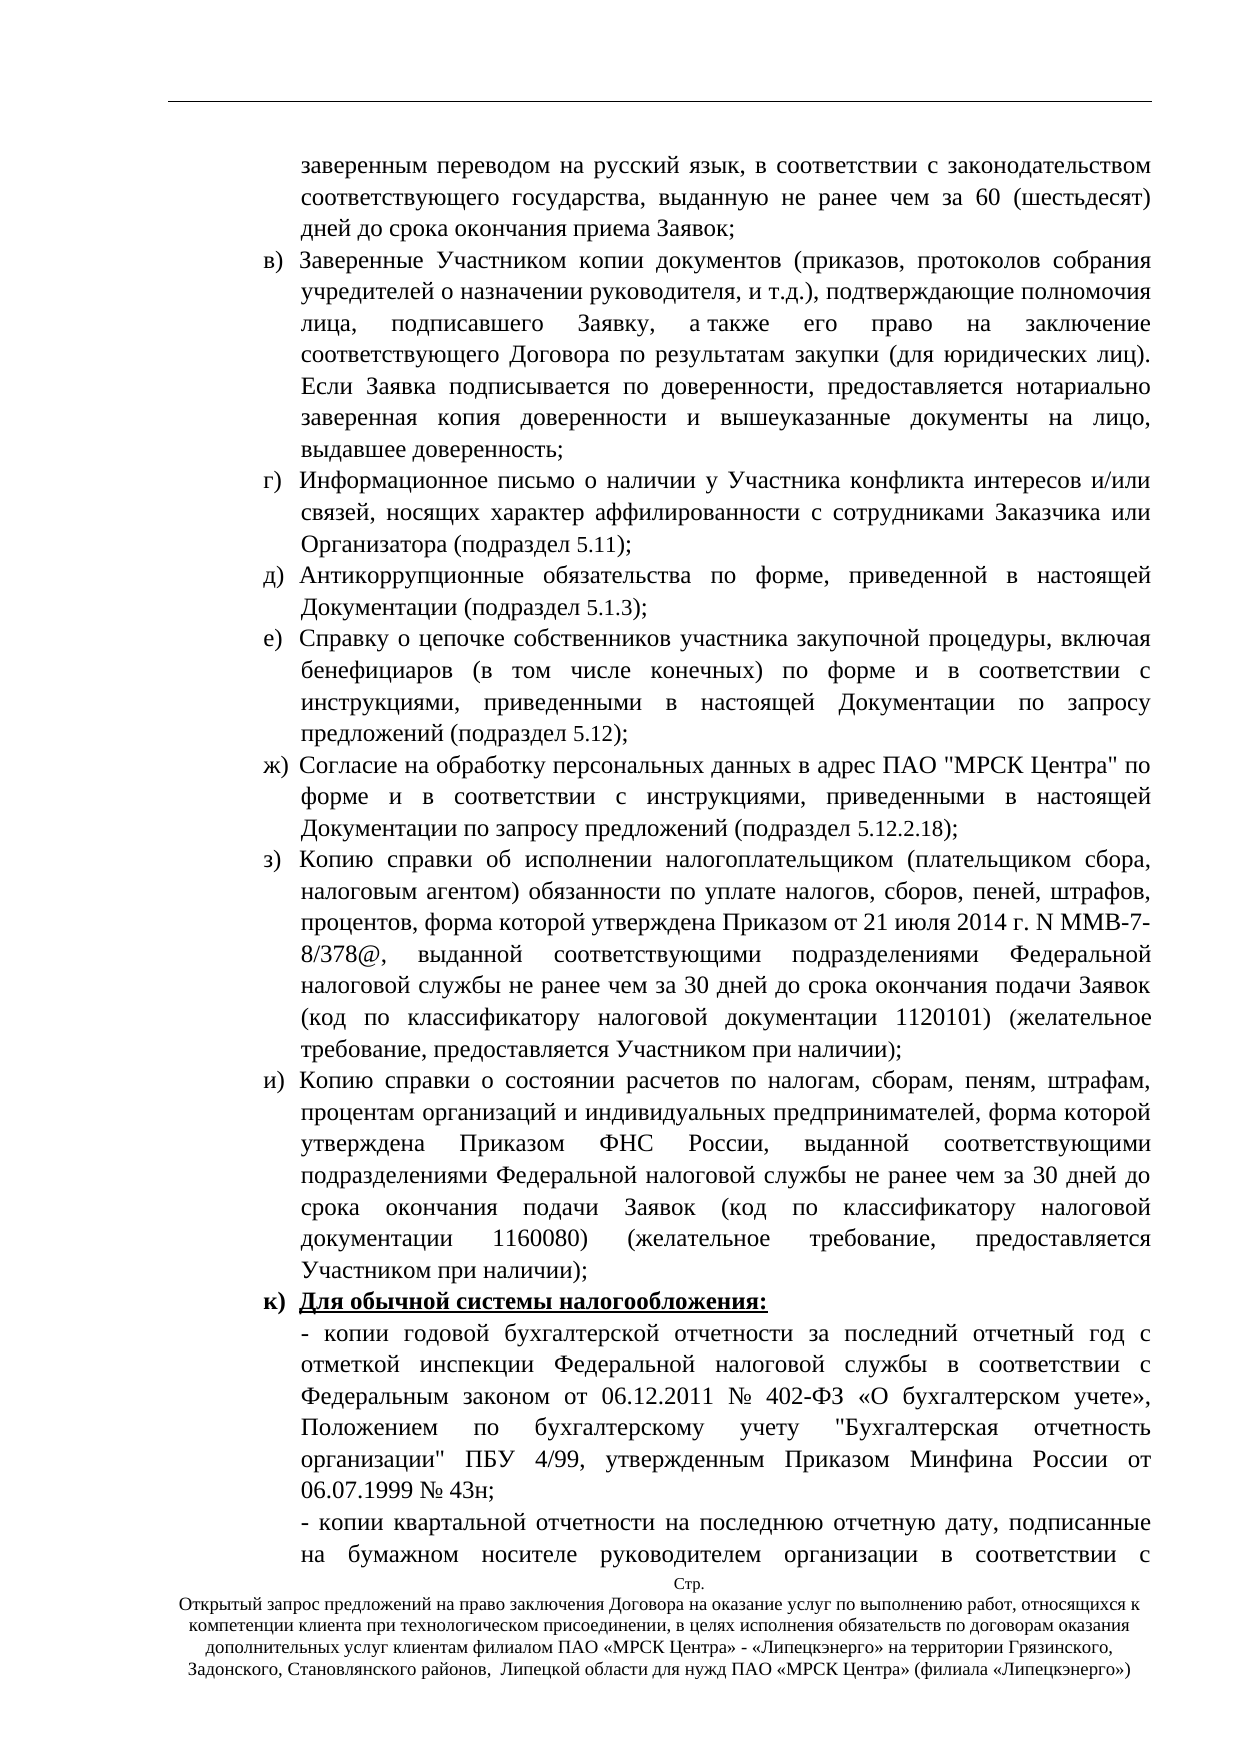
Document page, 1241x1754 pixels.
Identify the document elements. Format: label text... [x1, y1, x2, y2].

list Копию справки об исполнении налогоплательщиком (плательщиком сбора, налоговым агентом) обязанности по уплате налогов, сборов, пеней, штрафов, процентов, форма которой утверждена Приказом от 21 июля 2014 г. N ММВ-7-8/378@, выданной соответствующими подразделениями Федеральной налоговой службы не ранее чем за 30 дней до срока окончания подачи Заявок (код по классификатору налоговой документации 1120101) (желательное требование, предоставляется Участником при наличии); [263, 844, 1152, 1062]
list Копию справки о состоянии расчетов по налогам, сборам, пеням, штрафам, процентам организаций и индивидуальных предпринимателей, форма которой утверждена Приказом ФНС России, выданной соответствующими подразделениями Федеральной налоговой службы не ранее чем за 30 дней до срока окончания подачи Заявок (код по классификатору налоговой документации 1160080) (желательное требование, предоставляется Участником при наличии); [263, 1065, 1152, 1283]
list Информационное письмо о наличии у Участника конфликта интересов и/или связей, носящих характер аффилированности с сотрудниками Заказчика или Организатора (подраздел 5.11); [263, 466, 1152, 557]
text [301, 1507, 1152, 1567]
list Антикоррупционные обязательства по форме, приведенной в настоящей Документации (подраздел 5.1.3); [263, 560, 1152, 621]
list Для обычной системы налогообложения: [263, 1286, 1152, 1315]
list Заверенные Участником копии документов (приказов, протоколов собрания учредителей о назначении руководителя, и т.д.), подтверждающие полномочия лица, подписавшего Заявку, а также его право на заключение соответствующего Договора по результатам закупки (для юридических лиц). Если Заявка подписывается по доверенности, предоставляется нотариально заверенная копия доверенности и вышеуказанные документы на лицо, выдавшее доверенность; [263, 245, 1152, 463]
text - копии годовой бухгалтерской отчетности за последний отчетный год с отметкой инспекции Федеральной налоговой службы в соответствии с Федеральным законом от 06.12.2011 № 402-ФЗ «О бухгалтерском учете», Положением по бухгалтерскому учету "Бухгалтерская отчетность организации" ПБУ 4/99, утвержденным Приказом Минфина России от 06.07.1999 № 43н; [301, 1318, 1152, 1504]
list Справку о цепочке собственников участника закупочной процедуры, включая бенефициаров (в том числе конечных) по форме и в соответствии с инструкциями, приведенными в настоящей Документации по запросу предложений (подраздел 5.12); [263, 623, 1152, 747]
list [263, 150, 1152, 242]
list Согласие на обработку персональных данных в адрес ПАО "МРСК Центра" по форме и в соответствии с инструкциями, приведенными в настоящей Документации по запросу предложений (подраздел 5.12.2.18); [263, 750, 1152, 842]
